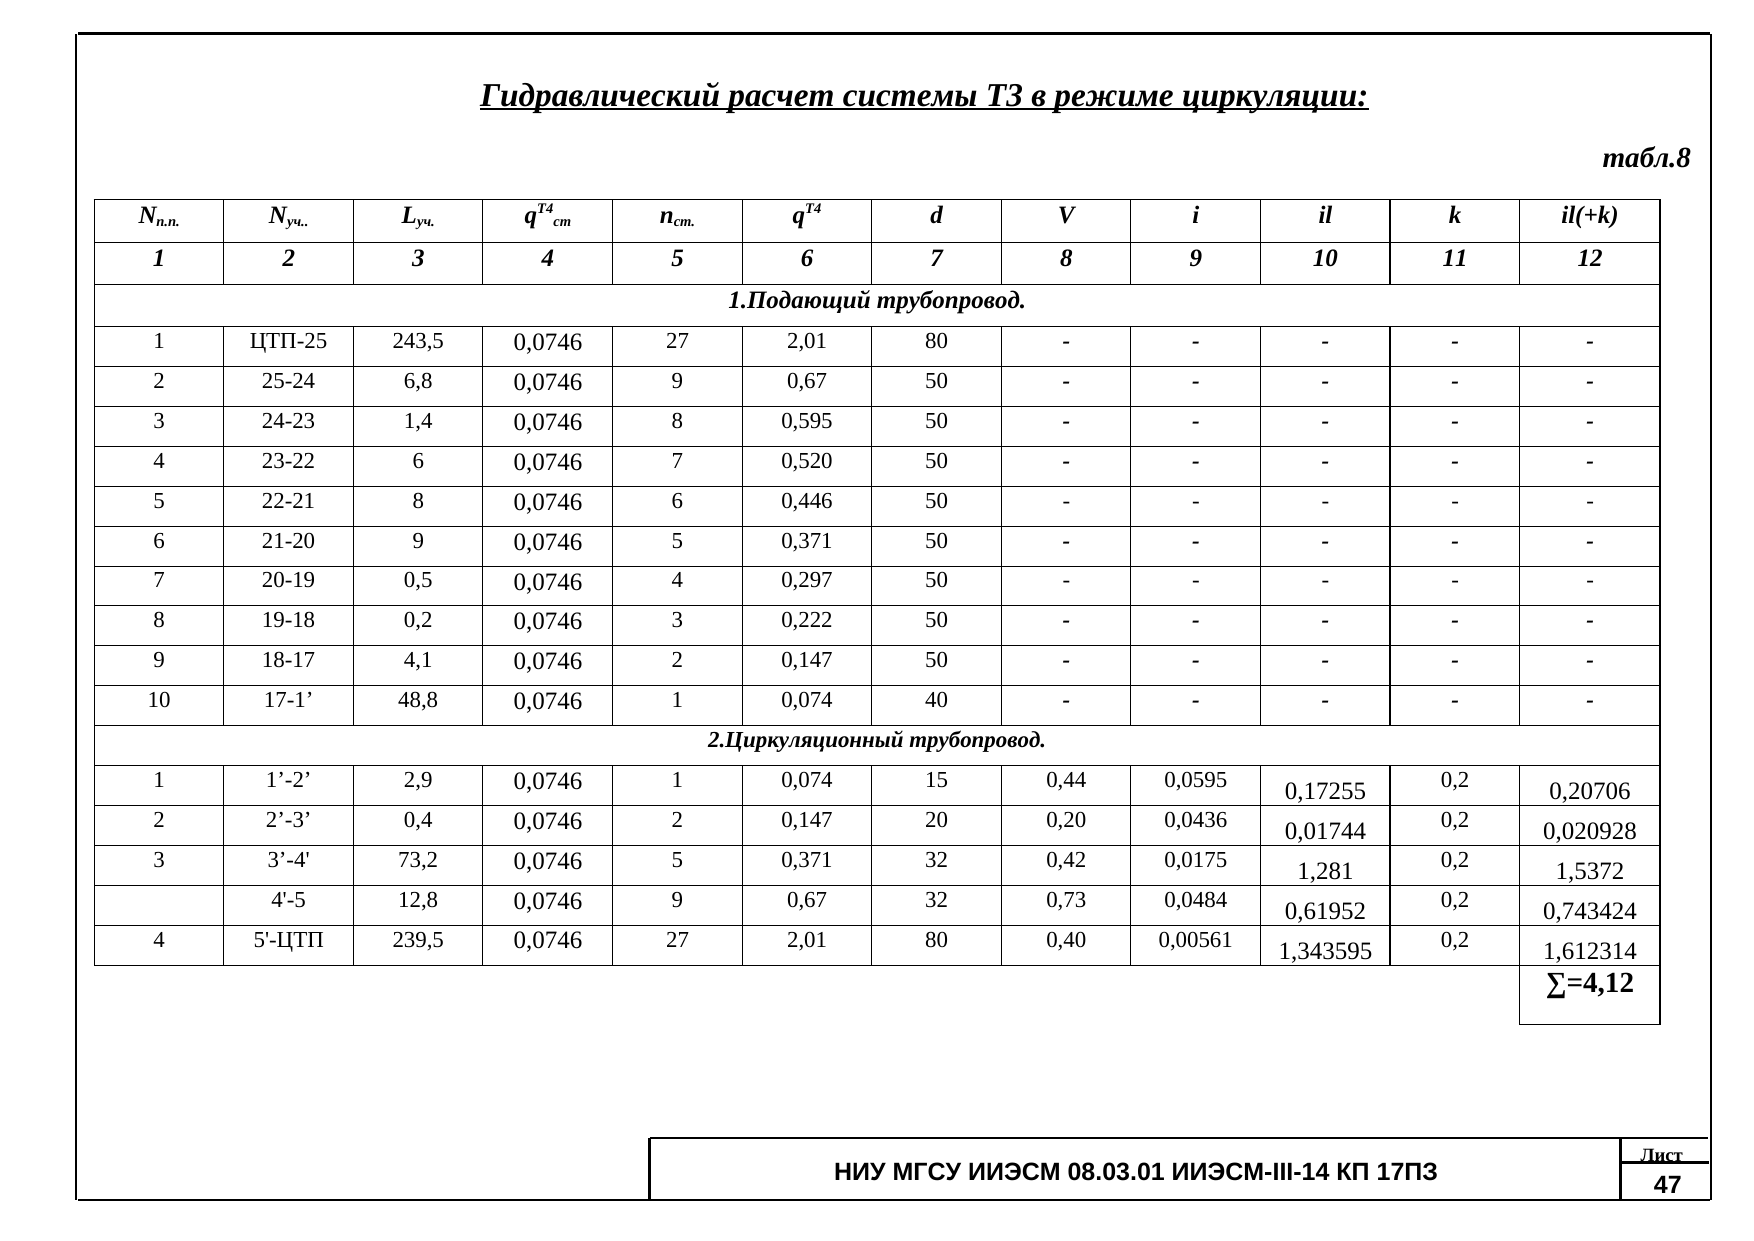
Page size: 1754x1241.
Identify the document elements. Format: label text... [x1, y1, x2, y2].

table_cell 1 [95, 243, 223, 284]
table_cell 4 [613, 567, 742, 605]
table_cell 5 [95, 487, 223, 526]
table_header ncт. [613, 200, 742, 242]
table_cell 0,20706 [1520, 766, 1659, 805]
table_cell 0,520 [743, 447, 871, 486]
table_cell 2.Циркуляционный трубопровод. [95, 726, 1659, 765]
table_cell 50 [872, 407, 1001, 446]
table_cell 11 [1391, 243, 1519, 284]
table_cell - [1002, 407, 1130, 446]
table_cell 2 [95, 806, 223, 845]
table_cell 1 [95, 327, 223, 366]
table_cell - [1002, 686, 1130, 725]
table_cell 21-20 [224, 527, 353, 566]
table_cell - [1520, 447, 1659, 486]
table_cell - [1261, 646, 1389, 685]
table_cell ЦТП-25 [224, 327, 353, 366]
table_cell 50 [872, 487, 1001, 526]
table_cell - [1261, 447, 1389, 486]
table_cell 1,5372 [1520, 846, 1659, 885]
table_cell ∑=4,12 [1520, 966, 1659, 1023]
table_cell 2 [613, 806, 742, 845]
table_cell 0,2 [1391, 926, 1519, 964]
table_cell 4 [483, 243, 612, 284]
table_cell 0,67 [743, 886, 871, 924]
table_cell 12 [1520, 243, 1659, 284]
table_cell 20-19 [224, 567, 353, 605]
table_cell - [1261, 527, 1389, 566]
table_cell 18-17 [224, 646, 353, 685]
table_cell - [1131, 686, 1260, 725]
table_cell - [1261, 367, 1389, 406]
table_cell 50 [872, 606, 1001, 645]
table_cell - [1131, 367, 1260, 406]
table_header il(+k) [1520, 200, 1659, 242]
table_cell 6 [743, 243, 871, 284]
table_cell - [1131, 646, 1260, 685]
table_cell 5 [613, 527, 742, 566]
table_cell 2,9 [354, 766, 482, 805]
table_cell 23-22 [224, 447, 353, 486]
table_cell 5'-ЦТП [224, 926, 353, 964]
table_cell 3’-4' [224, 846, 353, 885]
table_cell 0,73 [1002, 886, 1130, 924]
table_cell 7 [95, 567, 223, 605]
table_cell - [1261, 686, 1389, 725]
table_cell 0,0746 [483, 806, 612, 845]
table_cell 3 [613, 606, 742, 645]
table_cell 5 [613, 846, 742, 885]
table_cell 22-21 [224, 487, 353, 526]
table_cell 9 [613, 886, 742, 924]
table_cell 1,343595 [1261, 926, 1389, 964]
table_cell 80 [872, 327, 1001, 366]
table_cell 17-1’ [224, 686, 353, 725]
table_cell 50 [872, 527, 1001, 566]
table_cell 50 [872, 646, 1001, 685]
table_cell - [1131, 606, 1260, 645]
table_cell 0,743424 [1520, 886, 1659, 924]
table_cell - [1520, 567, 1659, 605]
table_cell 0,595 [743, 407, 871, 446]
text табл.8 [158, 140, 1691, 173]
table_cell 2,01 [743, 926, 871, 964]
table_header i [1131, 200, 1260, 242]
table_cell - [1520, 327, 1659, 366]
table_cell - [1261, 567, 1389, 605]
table_header k [1391, 200, 1519, 242]
table_cell 8 [1002, 243, 1130, 284]
table_cell - [1002, 567, 1130, 605]
table_cell [95, 886, 223, 924]
table_cell 6 [613, 487, 742, 526]
table_cell 2 [224, 243, 353, 284]
table_cell 8 [354, 487, 482, 526]
table_header Nуч.. [224, 200, 353, 242]
table_cell 3 [95, 407, 223, 446]
table_cell 0,0746 [483, 487, 612, 526]
table_cell - [1261, 606, 1389, 645]
table_cell 0,01744 [1261, 806, 1389, 845]
table_cell 6 [95, 527, 223, 566]
table_cell 25-24 [224, 367, 353, 406]
table_cell 0,0746 [483, 447, 612, 486]
table_cell 40 [872, 686, 1001, 725]
table_cell 9 [613, 367, 742, 406]
table_cell - [1391, 407, 1519, 446]
table_cell - [1391, 606, 1519, 645]
table_cell 0,222 [743, 606, 871, 645]
table_cell 239,5 [354, 926, 482, 964]
table_cell 243,5 [354, 327, 482, 366]
table_cell 27 [613, 327, 742, 366]
table_cell - [1261, 487, 1389, 526]
table_cell 0,2 [1391, 766, 1519, 805]
table_cell - [1391, 527, 1519, 566]
table_cell 2’-3’ [224, 806, 353, 845]
table_cell 0,2 [1391, 806, 1519, 845]
table_cell 1,281 [1261, 846, 1389, 885]
table_cell 80 [872, 926, 1001, 964]
table_cell - [1391, 686, 1519, 725]
table_cell 0,67 [743, 367, 871, 406]
table_cell 0,5 [354, 567, 482, 605]
table_cell - [1002, 327, 1130, 366]
table_cell - [1391, 367, 1519, 406]
table_cell 0,0746 [483, 766, 612, 805]
table_cell 1 [613, 766, 742, 805]
table_cell 20 [872, 806, 1001, 845]
table_cell 50 [872, 567, 1001, 605]
table_cell 2 [613, 646, 742, 685]
table_cell 0,0436 [1131, 806, 1260, 845]
table_cell 12,8 [354, 886, 482, 924]
table_cell 4'-5 [224, 886, 353, 924]
table_cell - [1261, 327, 1389, 366]
table_cell 0,2 [1391, 886, 1519, 924]
table_cell 4,1 [354, 646, 482, 685]
table_cell 27 [613, 926, 742, 964]
table_cell 0,0746 [483, 926, 612, 964]
table_cell 6 [354, 447, 482, 486]
table_cell 0,0484 [1131, 886, 1260, 924]
table_cell 5 [613, 243, 742, 284]
table_cell - [1520, 646, 1659, 685]
table_cell 0,20 [1002, 806, 1130, 845]
table_cell 0,446 [743, 487, 871, 526]
table_cell - [1131, 527, 1260, 566]
table_cell 19-18 [224, 606, 353, 645]
table_cell - [1002, 447, 1130, 486]
table_cell 1.Подающий трубопровод. [95, 285, 1659, 326]
table_cell 0,371 [743, 846, 871, 885]
table_cell - [1520, 487, 1659, 526]
table_cell - [1520, 527, 1659, 566]
table_cell 0,42 [1002, 846, 1130, 885]
table_cell 0,2 [1391, 846, 1519, 885]
table_cell 0,074 [743, 766, 871, 805]
table_cell - [1391, 646, 1519, 685]
table_cell 1 [95, 766, 223, 805]
table_cell 0,0746 [483, 327, 612, 366]
table_cell 0,020928 [1520, 806, 1659, 845]
table_cell 0,0746 [483, 367, 612, 406]
table_cell 0,2 [354, 606, 482, 645]
table_cell - [1131, 447, 1260, 486]
table_cell - [1002, 487, 1130, 526]
table_cell - [1520, 686, 1659, 725]
table_header Nп.п. [95, 200, 223, 242]
table_cell 50 [872, 367, 1001, 406]
table_cell 4 [95, 926, 223, 964]
table_cell 15 [872, 766, 1001, 805]
table_cell 2,01 [743, 327, 871, 366]
table_cell - [1131, 407, 1260, 446]
table_cell 3 [95, 846, 223, 885]
table_cell 0,147 [743, 646, 871, 685]
table_cell - [1002, 527, 1130, 566]
table_cell 0,371 [743, 527, 871, 566]
table_cell 48,8 [354, 686, 482, 725]
table_cell 0,61952 [1261, 886, 1389, 924]
table_cell 0,0746 [483, 686, 612, 725]
table_cell 0,297 [743, 567, 871, 605]
table_cell 0,40 [1002, 926, 1130, 964]
text Гидравлический расчет системы Т3 в режиме циркуляции: [158, 75, 1691, 113]
table_cell 2 [95, 367, 223, 406]
table_cell 1,4 [354, 407, 482, 446]
table_header il [1261, 200, 1389, 242]
table_cell 8 [95, 606, 223, 645]
table_cell - [1391, 327, 1519, 366]
table_cell - [1002, 367, 1130, 406]
table_cell 0,0746 [483, 646, 612, 685]
table_cell 32 [872, 886, 1001, 924]
table_cell 0,00561 [1131, 926, 1260, 964]
table_cell 10 [95, 686, 223, 725]
table_cell - [1261, 407, 1389, 446]
table_cell - [1131, 327, 1260, 366]
table_cell 1,612314 [1520, 926, 1659, 964]
table_cell 0,0746 [483, 527, 612, 566]
table_cell 7 [613, 447, 742, 486]
table_cell - [1520, 367, 1659, 406]
table_cell 0,0746 [483, 886, 612, 924]
table_cell 10 [1261, 243, 1389, 284]
table_cell 3 [354, 243, 482, 284]
table_header V [1002, 200, 1130, 242]
table_cell 0,44 [1002, 766, 1130, 805]
table_cell 0,0746 [483, 846, 612, 885]
table_cell - [1002, 606, 1130, 645]
table_cell - [1131, 487, 1260, 526]
table_cell 9 [354, 527, 482, 566]
table_cell - [1520, 606, 1659, 645]
table_cell - [1391, 447, 1519, 486]
table_cell 32 [872, 846, 1001, 885]
table_cell 0,074 [743, 686, 871, 725]
table_cell 0,0746 [483, 567, 612, 605]
table_cell 0,147 [743, 806, 871, 845]
table_header d [872, 200, 1001, 242]
table_cell 0,4 [354, 806, 482, 845]
table_cell 50 [872, 447, 1001, 486]
table_cell - [1131, 567, 1260, 605]
table_cell 0,0595 [1131, 766, 1260, 805]
table_cell - [1002, 646, 1130, 685]
table_header qT4 [743, 200, 871, 242]
table_cell 8 [613, 407, 742, 446]
table_cell 24-23 [224, 407, 353, 446]
table_header qT4ст [483, 200, 612, 242]
table_header Lуч. [354, 200, 482, 242]
table_cell 9 [95, 646, 223, 685]
table_cell 0,0746 [483, 407, 612, 446]
table_cell 0,0175 [1131, 846, 1260, 885]
table_cell - [1520, 407, 1659, 446]
table_cell 0,0746 [483, 606, 612, 645]
table_cell 4 [95, 447, 223, 486]
table_cell 1’-2’ [224, 766, 353, 805]
table_cell - [1391, 567, 1519, 605]
table_cell 9 [1131, 243, 1260, 284]
table_cell 0,17255 [1261, 766, 1389, 805]
table_cell 73,2 [354, 846, 482, 885]
table_cell 7 [872, 243, 1001, 284]
table_cell 1 [613, 686, 742, 725]
table_cell - [1391, 487, 1519, 526]
table_cell 6,8 [354, 367, 482, 406]
